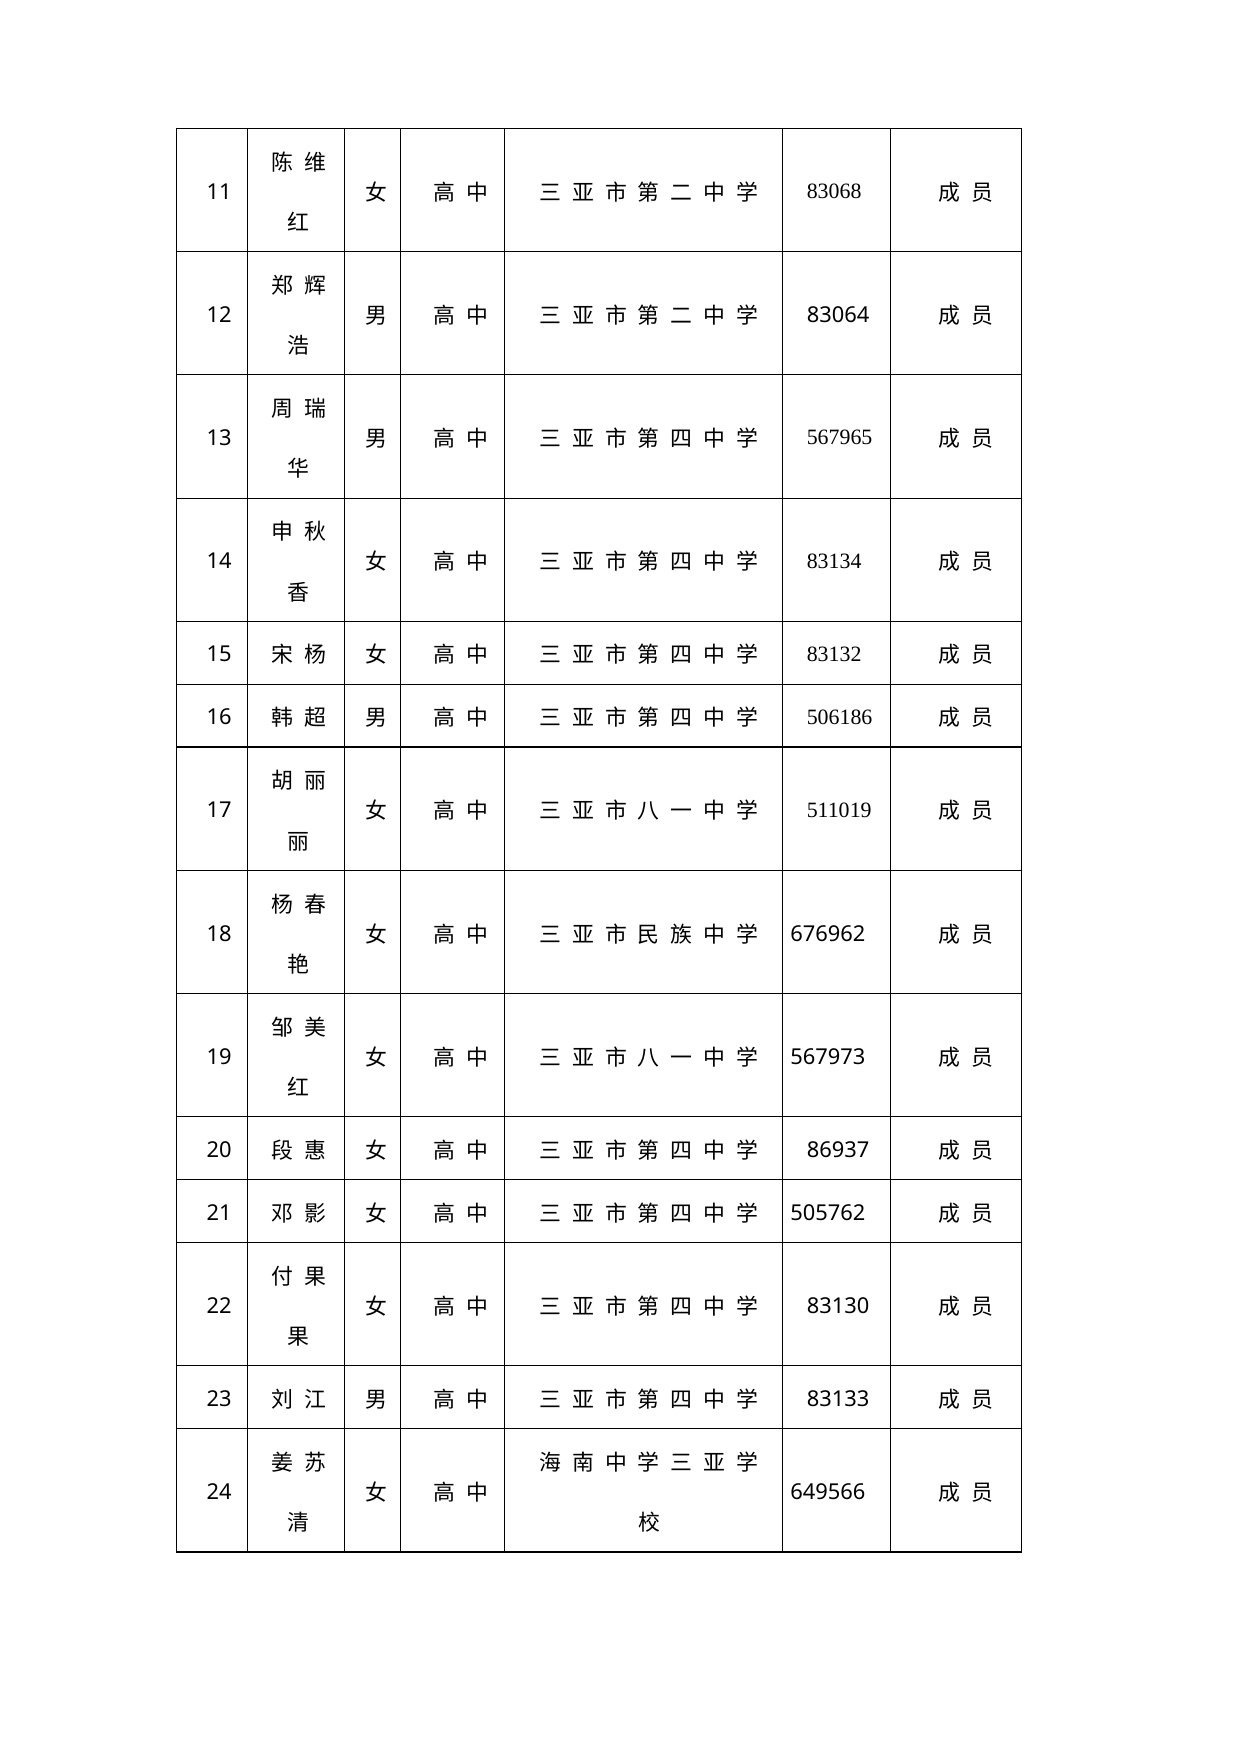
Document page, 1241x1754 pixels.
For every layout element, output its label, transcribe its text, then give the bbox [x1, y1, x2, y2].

table_cell 女 [345, 622, 400, 683]
table_cell 女 [345, 748, 400, 870]
table_cell 16 [177, 685, 247, 746]
table_cell 11 [177, 129, 247, 251]
table_cell 24 [177, 1429, 247, 1551]
table_cell 女 [345, 1429, 400, 1551]
table_cell 高中 [401, 1366, 504, 1428]
table_cell 女 [345, 1243, 400, 1365]
table_cell 成员 [891, 499, 1021, 621]
table_cell 成员 [891, 1117, 1021, 1179]
table_cell 三亚市第四中学 [505, 685, 782, 746]
table_cell 周瑞华 [248, 375, 344, 497]
table_cell 18 [177, 871, 247, 993]
table_cell 高中 [401, 499, 504, 621]
table_cell 三亚市第四中学 [505, 1243, 782, 1365]
table_cell 567965 [783, 375, 890, 497]
table_cell 杨春艳 [248, 871, 344, 993]
table_cell 成员 [891, 685, 1021, 746]
table_cell 83068 [783, 129, 890, 251]
table_cell 申秋香 [248, 499, 344, 621]
table_cell 姜苏清 [248, 1429, 344, 1551]
table_cell 676962 [783, 871, 890, 993]
table_cell 女 [345, 871, 400, 993]
table_cell 成员 [891, 1429, 1021, 1551]
table_cell 14 [177, 499, 247, 621]
table_cell 女 [345, 129, 400, 251]
table_cell 三亚市第四中学 [505, 1366, 782, 1428]
table_cell 高中 [401, 1243, 504, 1365]
table_cell 505762 [783, 1180, 890, 1242]
table_cell 女 [345, 1180, 400, 1242]
table_cell 20 [177, 1117, 247, 1179]
table_cell 三亚市民族中学 [505, 871, 782, 993]
table_cell 陈维红 [248, 129, 344, 251]
table_cell 高中 [401, 748, 504, 870]
table_cell 女 [345, 1117, 400, 1179]
table_cell 高中 [401, 622, 504, 683]
table_cell 17 [177, 748, 247, 870]
table_cell 23 [177, 1366, 247, 1428]
table_cell 成员 [891, 994, 1021, 1116]
table_cell 12 [177, 252, 247, 374]
table_cell 649566 [783, 1429, 890, 1551]
table_cell 郑辉浩 [248, 252, 344, 374]
table_cell 成员 [891, 252, 1021, 374]
table_cell 三亚市八一中学 [505, 748, 782, 870]
table_cell 高中 [401, 685, 504, 746]
table_cell 女 [345, 994, 400, 1116]
table_cell 成员 [891, 1366, 1021, 1428]
table_cell 海南中学三亚学校 [505, 1429, 782, 1551]
table_cell 83064 [783, 252, 890, 374]
table_cell 三亚市第二中学 [505, 252, 782, 374]
table_cell 三亚市第二中学 [505, 129, 782, 251]
table_cell 男 [345, 685, 400, 746]
table_cell 83134 [783, 499, 890, 621]
table_cell 567973 [783, 994, 890, 1116]
table_cell 高中 [401, 1180, 504, 1242]
table_cell 83130 [783, 1243, 890, 1365]
table_cell 男 [345, 375, 400, 497]
table_cell 付果果 [248, 1243, 344, 1365]
table_cell 成员 [891, 748, 1021, 870]
table_cell 宋杨 [248, 622, 344, 683]
table_cell 成员 [891, 129, 1021, 251]
table_cell 高中 [401, 375, 504, 497]
table_cell 506186 [783, 685, 890, 746]
table_cell 邓影 [248, 1180, 344, 1242]
table_cell 韩超 [248, 685, 344, 746]
table_cell 三亚市八一中学 [505, 994, 782, 1116]
table_cell 刘江 [248, 1366, 344, 1428]
table_cell 成员 [891, 622, 1021, 683]
table_cell 成员 [891, 375, 1021, 497]
table_cell 高中 [401, 871, 504, 993]
table_cell 三亚市第四中学 [505, 375, 782, 497]
table_cell 511019 [783, 748, 890, 870]
table_cell 高中 [401, 252, 504, 374]
table_cell 三亚市第四中学 [505, 622, 782, 683]
table_cell 86937 [783, 1117, 890, 1179]
table_cell 女 [345, 499, 400, 621]
table_cell 22 [177, 1243, 247, 1365]
table_cell 三亚市第四中学 [505, 1117, 782, 1179]
table_cell 15 [177, 622, 247, 683]
table_cell 男 [345, 252, 400, 374]
table_cell 三亚市第四中学 [505, 499, 782, 621]
table_cell 21 [177, 1180, 247, 1242]
table_cell 邹美红 [248, 994, 344, 1116]
table_cell 成员 [891, 1243, 1021, 1365]
table_cell 高中 [401, 129, 504, 251]
table_cell 高中 [401, 1429, 504, 1551]
table_cell 高中 [401, 1117, 504, 1179]
table_cell 三亚市第四中学 [505, 1180, 782, 1242]
table_cell 19 [177, 994, 247, 1116]
table_cell 成员 [891, 1180, 1021, 1242]
table_cell 成员 [891, 871, 1021, 993]
table_cell 胡丽丽 [248, 748, 344, 870]
table_cell 13 [177, 375, 247, 497]
table_cell 男 [345, 1366, 400, 1428]
table_cell 83132 [783, 622, 890, 683]
table_cell 高中 [401, 994, 504, 1116]
table_cell 83133 [783, 1366, 890, 1428]
table_cell 段惠 [248, 1117, 344, 1179]
